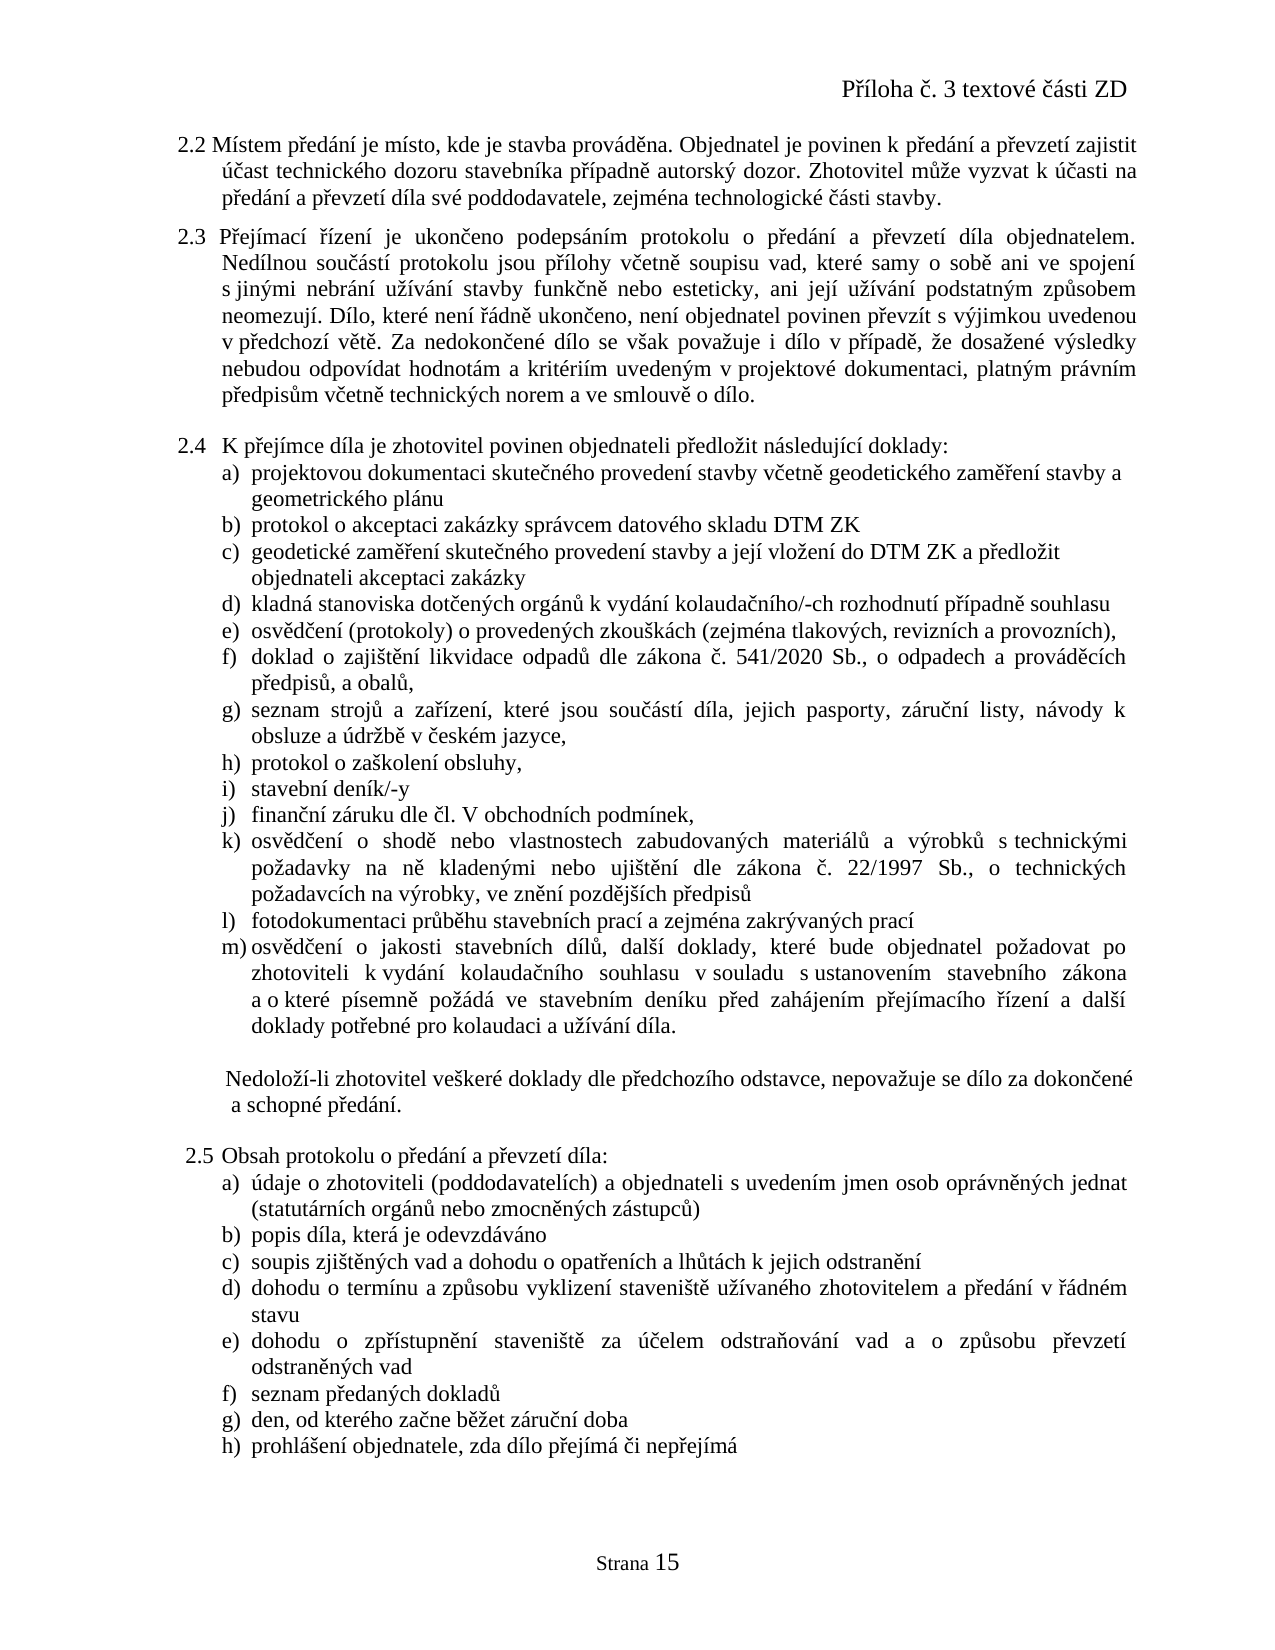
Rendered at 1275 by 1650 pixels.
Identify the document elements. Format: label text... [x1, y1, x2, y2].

list soupis zjištěných vad a dohodu o opatřeních a lhůtách k jejich odstranění [222, 1248, 1127, 1274]
list projektovou dokumentaci skutečného provedení stavby včetně geodetického zaměření stavby a geometrického plánu [222, 459, 1127, 511]
list dohodu o termínu a způsobu vyklizení staveniště užívaného zhotovitelem a předání v řádném stavu [222, 1274, 1127, 1327]
list údaje o zhotoviteli (poddodavatelích) a objednateli s uvedením jmen osob oprávněných jednat (statutárních orgánů nebo zmocněných zástupců) [222, 1169, 1127, 1222]
text 2.3 Přejímací řízení je ukončeno podepsáním protokolu o předání a převzetí díla objednatelem. Nedílnou součástí protokolu jsou přílohy včetně soupisu vad, které samy o sobě ani ve spojení s jinými nebrání užívání stavby funkčně nebo esteticky, ani její užívání podstatným způsobem neomezují. Dílo, které není řádně ukončeno, není objednatel povinen převzít s výjimkou uvedenou v předchozí větě. Za nedokončené dílo se však považuje i dílo v případě, že dosažené výsledky nebudou odpovídat hodnotám a kritériím uvedeným v projektové dokumentaci, platným právním předpisům včetně technických norem a ve smlouvě o dílo. [177, 223, 1137, 407]
list seznam předaných dokladů [222, 1380, 1127, 1406]
list protokol o akceptaci zakázky správcem datového skladu DTM ZK [222, 511, 1127, 538]
text a schopné předání. [148, 1091, 1137, 1117]
list geodetické zaměření skutečného provedení stavby a její vložení do DTM ZK a předložit objednateli akceptaci zakázky [222, 538, 1127, 590]
list stavební deník/-y [222, 775, 1127, 801]
list doklad o zajištění likvidace odpadů dle zákona č. 541/2020 Sb., o odpadech a prováděcích předpisů, a obalů, [222, 643, 1127, 696]
list fotodokumentaci průběhu stavebních prací a zejména zakrývaných prací [222, 907, 1127, 933]
text Nedoloží-li zhotovitel veškeré doklady dle předchozího odstavce, nepovažuje se dílo za dokončené [148, 1065, 1137, 1091]
text 2.2 Místem předání je místo, kde je stavba prováděna. Objednatel je povinen k předání a převzetí zajistit účast technického dozoru stavebníka případně autorský dozor. Zhotovitel může vyzvat k účasti na předání a převzetí díla své poddodavatele, zejména technologické části stavby. [177, 131, 1137, 210]
list finanční záruku dle čl. V obchodních podmínek, [222, 801, 1127, 828]
list osvědčení (protokoly) o provedených zkouškách (zejména tlakových, revizních a provozních), [222, 617, 1127, 643]
list den, od kterého začne běžet záruční doba [222, 1406, 1127, 1432]
list popis díla, která je odevzdáváno [222, 1222, 1127, 1248]
list seznam strojů a zařízení, které jsou součástí díla, jejich pasporty, záruční listy, návody k obsluze a údržbě v českém jazyce, [222, 696, 1127, 748]
list dohodu o zpřístupnění staveniště za účelem odstraňování vad a o způsobu převzetí odstraněných vad [222, 1327, 1127, 1380]
list prohlášení objednatele, zda dílo přejímá či nepřejímá [222, 1432, 1127, 1459]
list osvědčení o shodě nebo vlastnostech zabudovaných materiálů a výrobků s technickými požadavky na ně kladenými nebo ujištění dle zákona č. 22/1997 Sb., o technických požadavcích na výrobky, ve znění pozdějších předpisů [222, 828, 1127, 907]
list kladná stanoviska dotčených orgánů k vydání kolaudačního/-ch rozhodnutí případně souhlasu [222, 590, 1127, 617]
list osvědčení o jakosti stavebních dílů, další doklady, které bude objednatel požadovat po zhotoviteli k vydání kolaudačního souhlasu v souladu s ustanovením stavebního zákona a o které písemně požádá ve stavebním deníku před zahájením přejímacího řízení a další doklady potřebné pro kolaudaci a užívání díla. [221, 933, 1127, 1038]
list protokol o zaškolení obsluhy, [222, 748, 1127, 775]
text 2.4 K přejímce díla je zhotovitel povinen objednateli předložit následující doklady: [177, 432, 1127, 459]
text 2.5 Obsah protokolu o předání a převzetí díla: [177, 1142, 1137, 1169]
